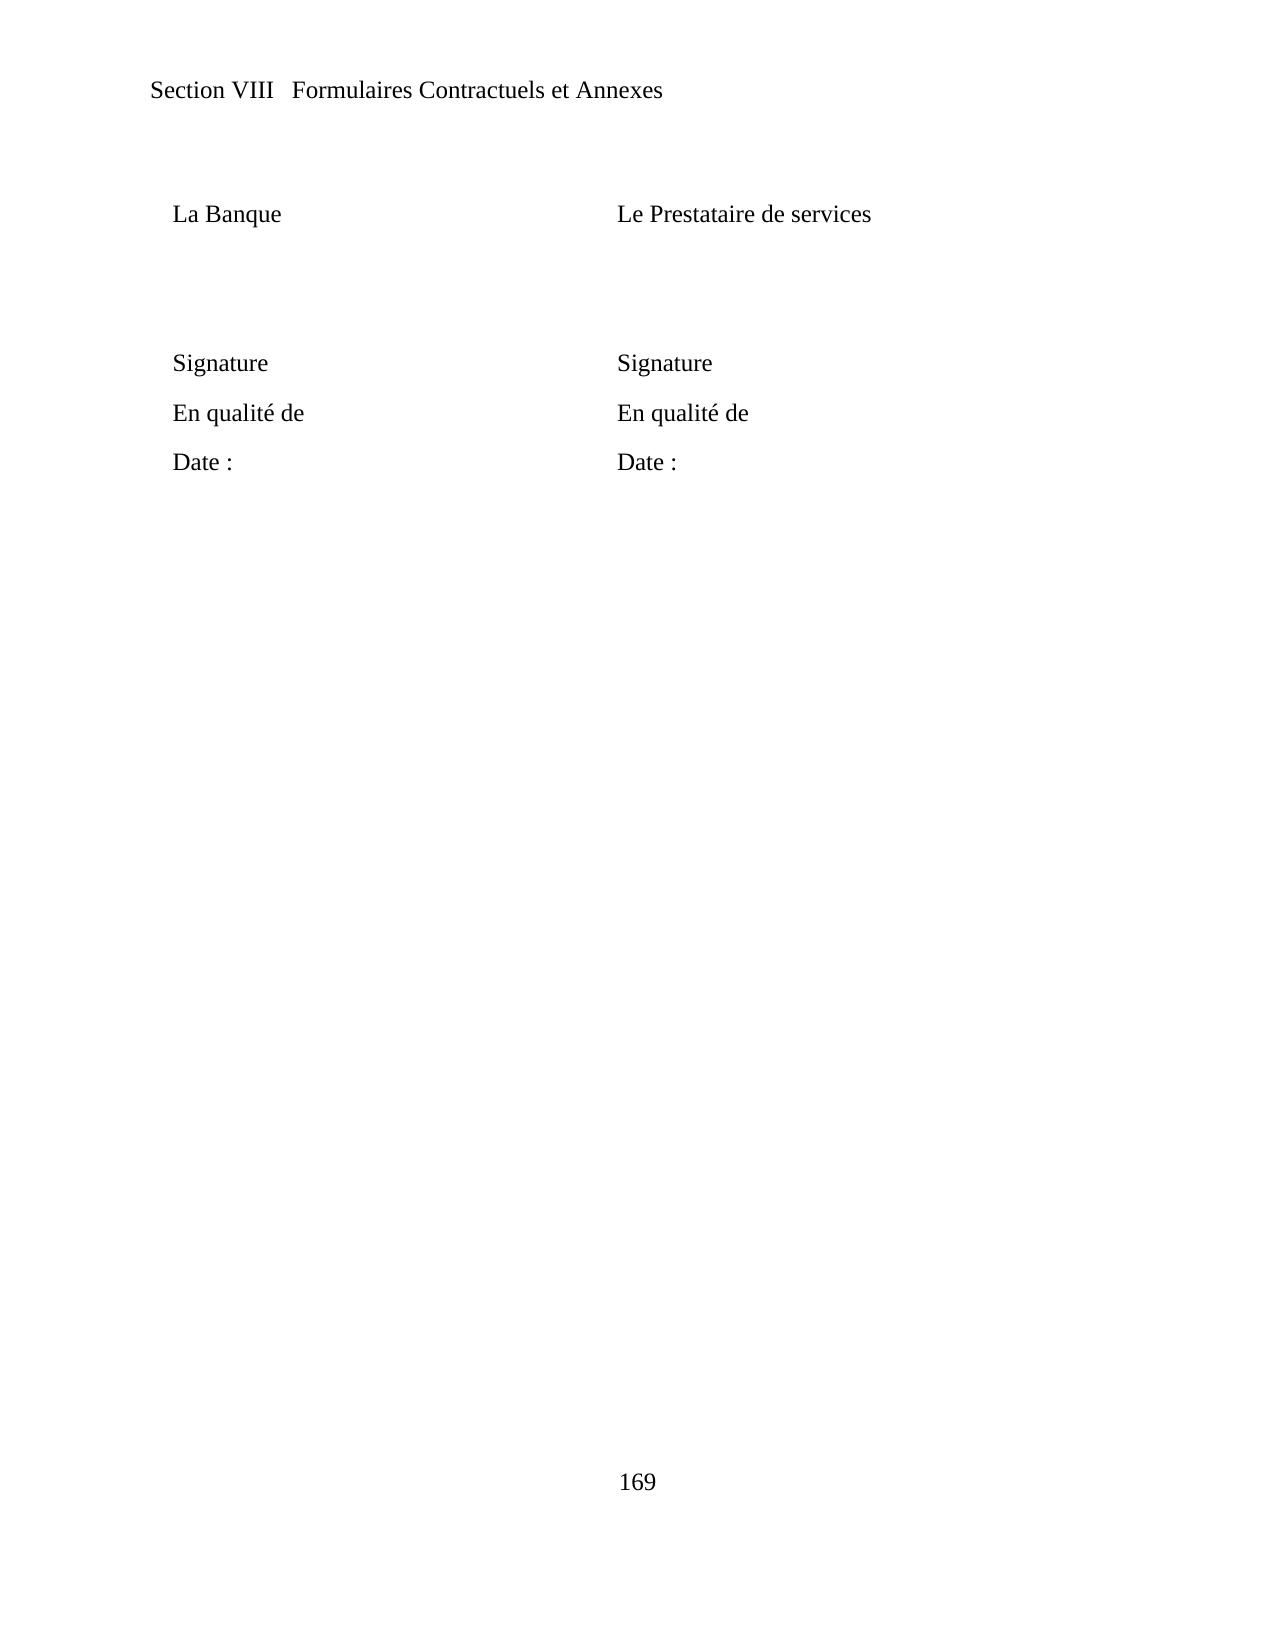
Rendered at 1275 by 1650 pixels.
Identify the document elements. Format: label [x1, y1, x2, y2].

table_cell [150, 150, 1136, 513]
